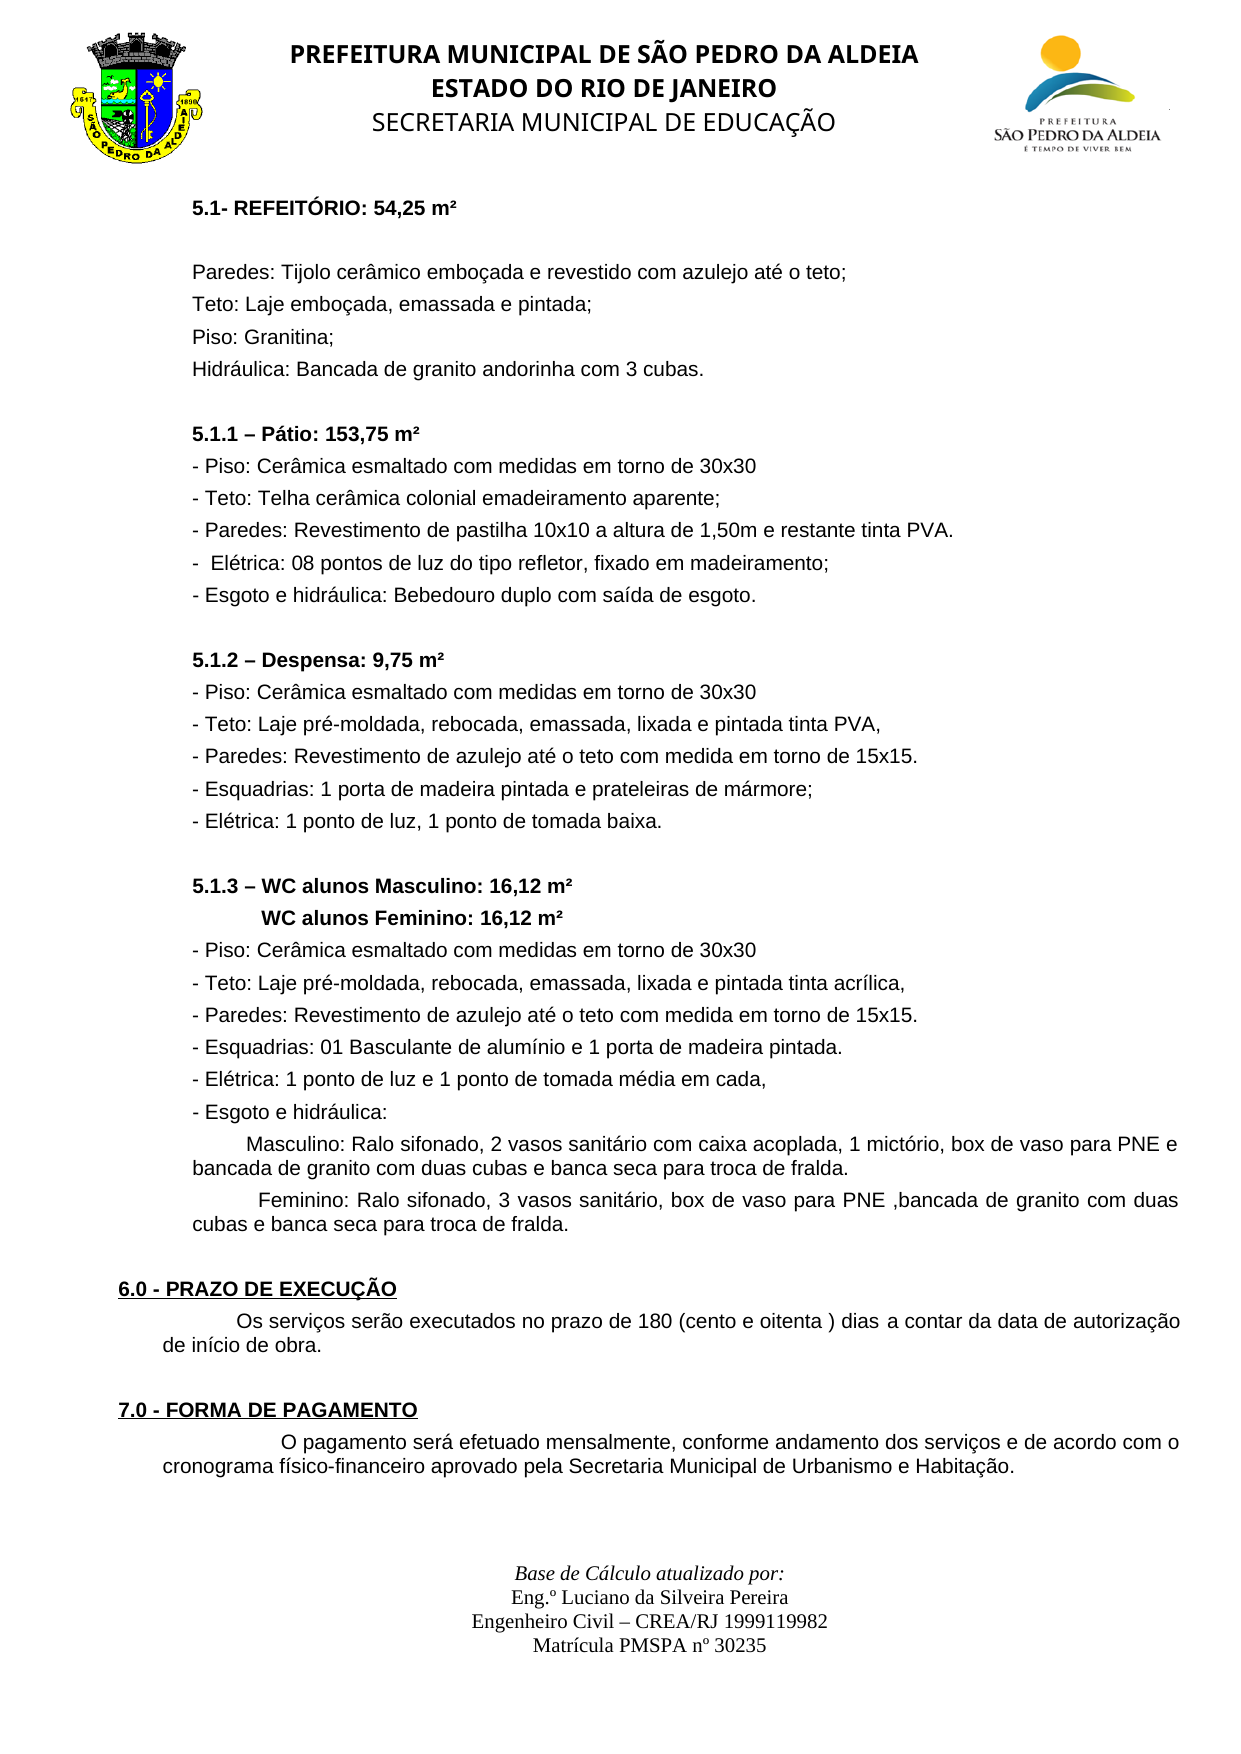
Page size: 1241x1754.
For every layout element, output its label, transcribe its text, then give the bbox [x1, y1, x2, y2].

picture [63, 28, 206, 165]
text - Esgoto e hidráulica: Bebedouro duplo com saída de esgoto. [192, 583, 1181, 607]
text - Teto: Telha cerâmica colonial emadeiramento aparente; [118, 486, 1181, 510]
picture [989, 28, 1180, 154]
text 6.0 - PRAZO DE EXECUÇÃO [118, 1277, 1181, 1301]
text 5.1.3 – WC alunos Masculino: 16,12 m² [192, 873, 1181, 897]
text - Elétrica: 1 ponto de luz, 1 ponto de tomada baixa. [118, 809, 1181, 833]
text - Teto: Laje pré-moldada, rebocada, emassada, lixada e pintada tinta PVA, [118, 712, 1181, 736]
text Paredes: Tijolo cerâmico emboçada e revestido com azulejo até o teto; [118, 260, 1181, 284]
text Feminino: Ralo sifonado, 3 vasos sanitário, box de vaso para PNE ,bancada de granito com duas cubas e banca seca para troca de fralda. [192, 1188, 1181, 1236]
text - Elétrica: 08 pontos de luz do tipo refletor, fixado em madeiramento; [118, 551, 1181, 574]
text - Teto: Laje pré-moldada, rebocada, emassada, lixada e pintada tinta acrílica, [118, 970, 1181, 994]
text 7.0 - FORMA DE PAGAMENTO [118, 1397, 1181, 1421]
text - Elétrica: 1 ponto de luz e 1 ponto de tomada média em cada, [118, 1067, 1181, 1091]
text WC alunos Feminino: 16,12 m² [192, 906, 1181, 930]
text - Piso: Cerâmica esmaltado com medidas em torno de 30x30 [118, 938, 1181, 962]
text Piso: Granitina; [118, 324, 1181, 348]
text 5.1- REFEITÓRIO: 54,25 m² [118, 195, 1181, 219]
text - Piso: Cerâmica esmaltado com medidas em torno de 30x30 [118, 680, 1181, 704]
text O pagamento será efetuado mensalmente, conforme andamento dos serviços e de acordo com o cronograma físico-financeiro aprovado pela Secretaria Municipal de Urbanismo e Habitação. [162, 1430, 1181, 1478]
text - Paredes: Revestimento de azulejo até o teto com medida em torno de 15x15. [118, 744, 1181, 768]
text - Paredes: Revestimento de pastilha 10x10 a altura de 1,50m e restante tinta PVA. [118, 518, 1181, 542]
text 5.1.1 – Pátio: 153,75 m² [118, 421, 1181, 445]
text Os serviços serão executados no prazo de 180 (cento e oitenta ) dias a contar da data de autorização de início de obra. [162, 1309, 1181, 1357]
text - Esquadrias: 1 porta de madeira pintada e prateleiras de mármore; [118, 777, 1181, 801]
text 5.1.2 – Despensa: 9,75 m² [192, 647, 1181, 671]
text Teto: Laje emboçada, emassada e pintada; [118, 292, 1181, 316]
text - Paredes: Revestimento de azulejo até o teto com medida em torno de 15x15. [118, 1003, 1181, 1027]
text Hidráulica: Bancada de granito andorinha com 3 cubas. [118, 357, 1181, 381]
text - Esquadrias: 01 Basculante de alumínio e 1 porta de madeira pintada. [118, 1035, 1181, 1059]
text - Esgoto e hidráulica: [192, 1099, 1181, 1123]
text - Piso: Cerâmica esmaltado com medidas em torno de 30x30 [118, 454, 1181, 478]
text Masculino: Ralo sifonado, 2 vasos sanitário com caixa acoplada, 1 mictório, box de vaso para PNE e bancada de granito com duas cubas e banca seca para troca de fralda. [192, 1132, 1181, 1180]
